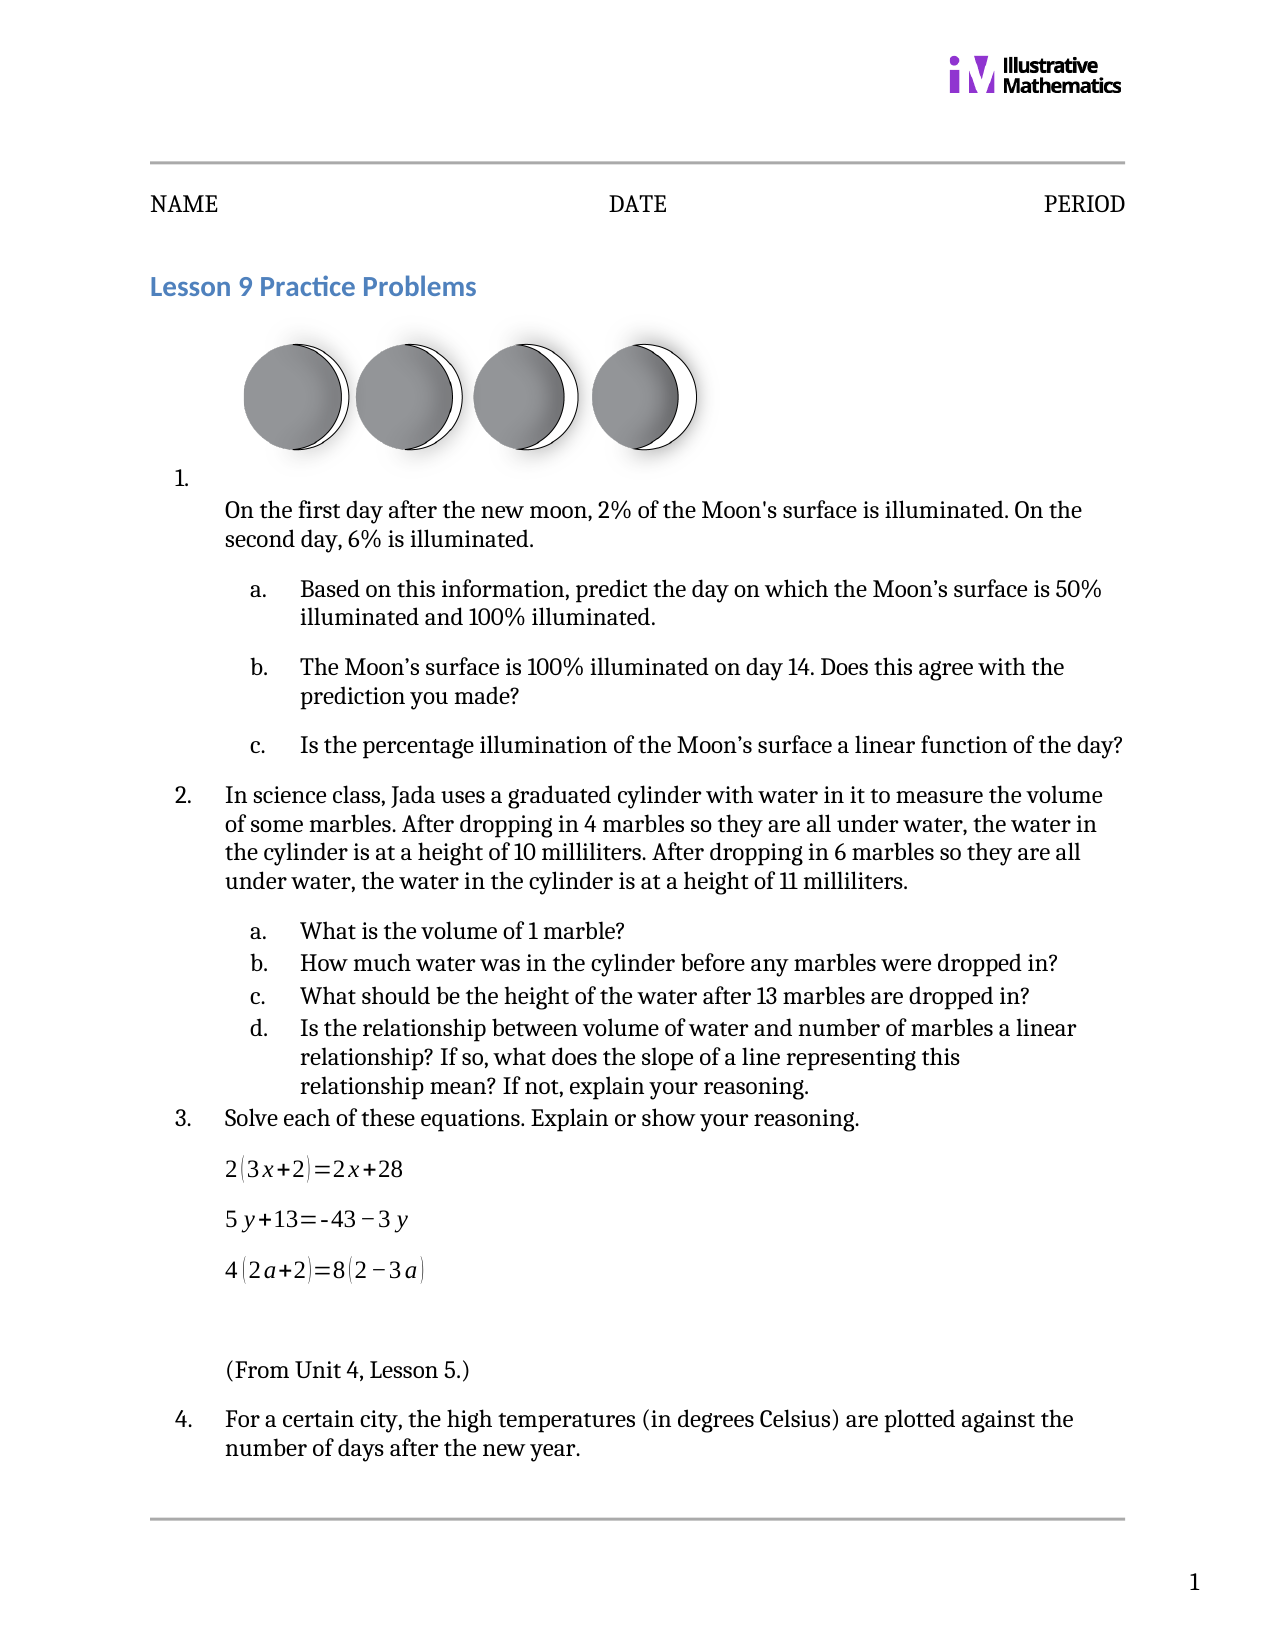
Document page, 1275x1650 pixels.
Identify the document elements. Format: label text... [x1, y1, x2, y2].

list Is the percentage illumination of the Moon’s surface a linear function of the day? [250, 731, 1125, 760]
list On the first day after the new moon, 2% of the Moon's surface is illuminated. On the second day, 6% is illuminated. [175, 496, 1125, 554]
subtitle Lesson 9 Practice Problems [150, 268, 1125, 304]
list (From Unit 4, Lesson 5.) [175, 1356, 1125, 1384]
list Solve each of these equations. Explain or show your reasoning. [175, 1104, 1125, 1133]
list In science class, Jada uses a graduated cylinder with water in it to measure the volume of some marbles. After dropping in 4 marbles so they are all under water, the water in the cylinder is at a height of 10 milliliters. After dropping in 6 marbles so they are all under water, the water in the cylinder is at a height of 11 milliliters. [175, 781, 1125, 896]
picture [243, 307, 725, 487]
list Based on this information, predict the day on which the Moon’s surface is 50% illuminated and 100% illuminated. [250, 574, 1125, 632]
list How much water was in the cylinder before any marbles were dropped in? [250, 949, 1125, 978]
list What should be the height of the water after 13 marbles are dropped in? [250, 982, 1125, 1010]
list The Moon’s surface is 100% illuminated on day 14. Does this agree with the prediction you made? [250, 653, 1125, 710]
list Is the relationship between volume of water and number of marbles a linear relationship? If so, what does the slope of a line representing this relationship mean? If not, explain your reasoning. [250, 1014, 1125, 1100]
list For a certain city, the high temperatures (in degrees Celsius) are plotted against the number of days after the new year. [175, 1405, 1125, 1463]
list What is the volume of 1 marble? [250, 917, 1125, 945]
picture [949, 55, 1121, 93]
